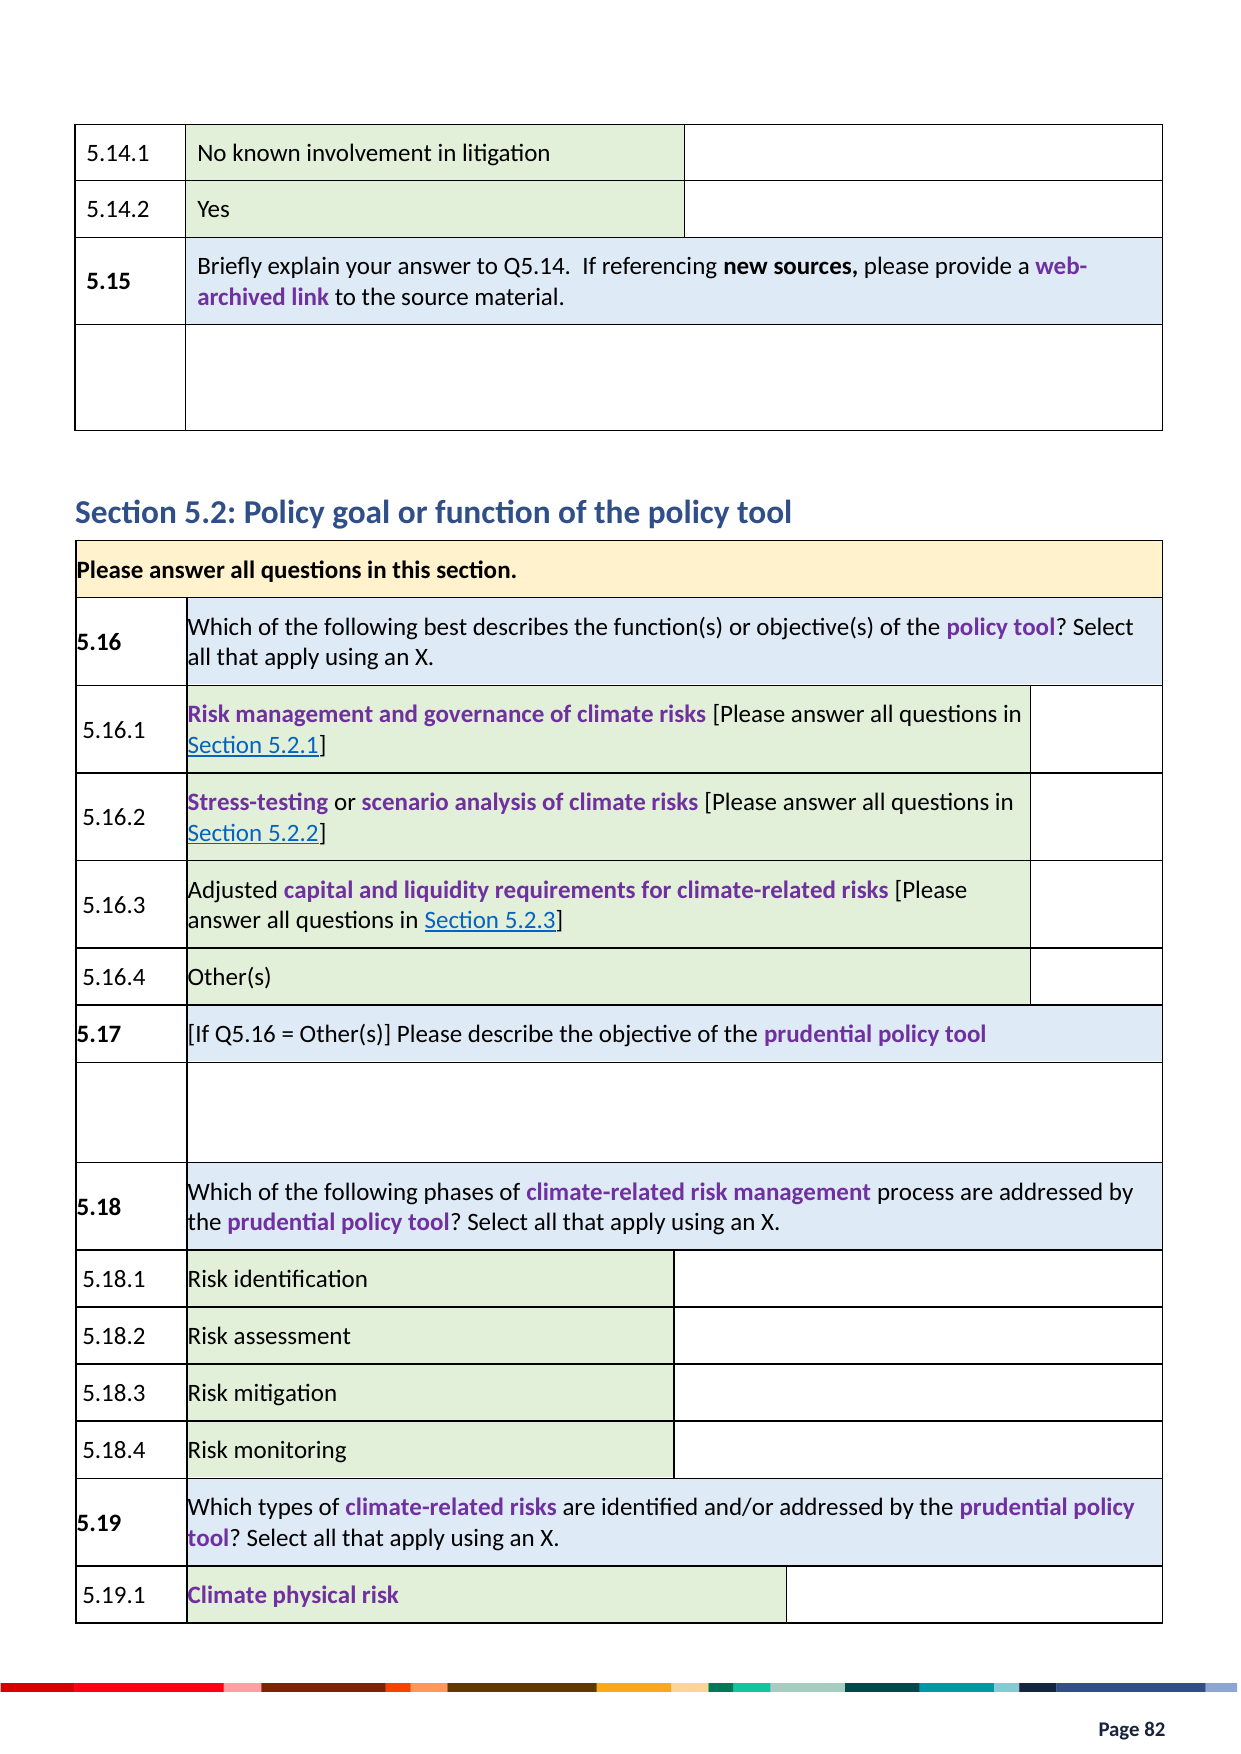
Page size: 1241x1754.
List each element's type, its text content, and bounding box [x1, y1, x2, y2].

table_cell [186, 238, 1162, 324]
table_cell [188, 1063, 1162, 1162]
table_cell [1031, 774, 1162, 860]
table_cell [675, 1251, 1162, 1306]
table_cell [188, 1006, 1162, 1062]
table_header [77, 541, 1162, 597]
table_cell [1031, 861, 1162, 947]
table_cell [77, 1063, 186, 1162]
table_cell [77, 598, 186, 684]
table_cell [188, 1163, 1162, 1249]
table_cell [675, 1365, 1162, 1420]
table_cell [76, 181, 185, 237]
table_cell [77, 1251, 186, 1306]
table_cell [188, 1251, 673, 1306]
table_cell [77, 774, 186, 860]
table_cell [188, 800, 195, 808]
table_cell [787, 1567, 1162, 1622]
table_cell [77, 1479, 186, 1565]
subtitle Section 5.2: Policy goal or function of the policy tool [75, 491, 1165, 531]
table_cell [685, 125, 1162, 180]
picture [0, 1683, 1236, 1692]
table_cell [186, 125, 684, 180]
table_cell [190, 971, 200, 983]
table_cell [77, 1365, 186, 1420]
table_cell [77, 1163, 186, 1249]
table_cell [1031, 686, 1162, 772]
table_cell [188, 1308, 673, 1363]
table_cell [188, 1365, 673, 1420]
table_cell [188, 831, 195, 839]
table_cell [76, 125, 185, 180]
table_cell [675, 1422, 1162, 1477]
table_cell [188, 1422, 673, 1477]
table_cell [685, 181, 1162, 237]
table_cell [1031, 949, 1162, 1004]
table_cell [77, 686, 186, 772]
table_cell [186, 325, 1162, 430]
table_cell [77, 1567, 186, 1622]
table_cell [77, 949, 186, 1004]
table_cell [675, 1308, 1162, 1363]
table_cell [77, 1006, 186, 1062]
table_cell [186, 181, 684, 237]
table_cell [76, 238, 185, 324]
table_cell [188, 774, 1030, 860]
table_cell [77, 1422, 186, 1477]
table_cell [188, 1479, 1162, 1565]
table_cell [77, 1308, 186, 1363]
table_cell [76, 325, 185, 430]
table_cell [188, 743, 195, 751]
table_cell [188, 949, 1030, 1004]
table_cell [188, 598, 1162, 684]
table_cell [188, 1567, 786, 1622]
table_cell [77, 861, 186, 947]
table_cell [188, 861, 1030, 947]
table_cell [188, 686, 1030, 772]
